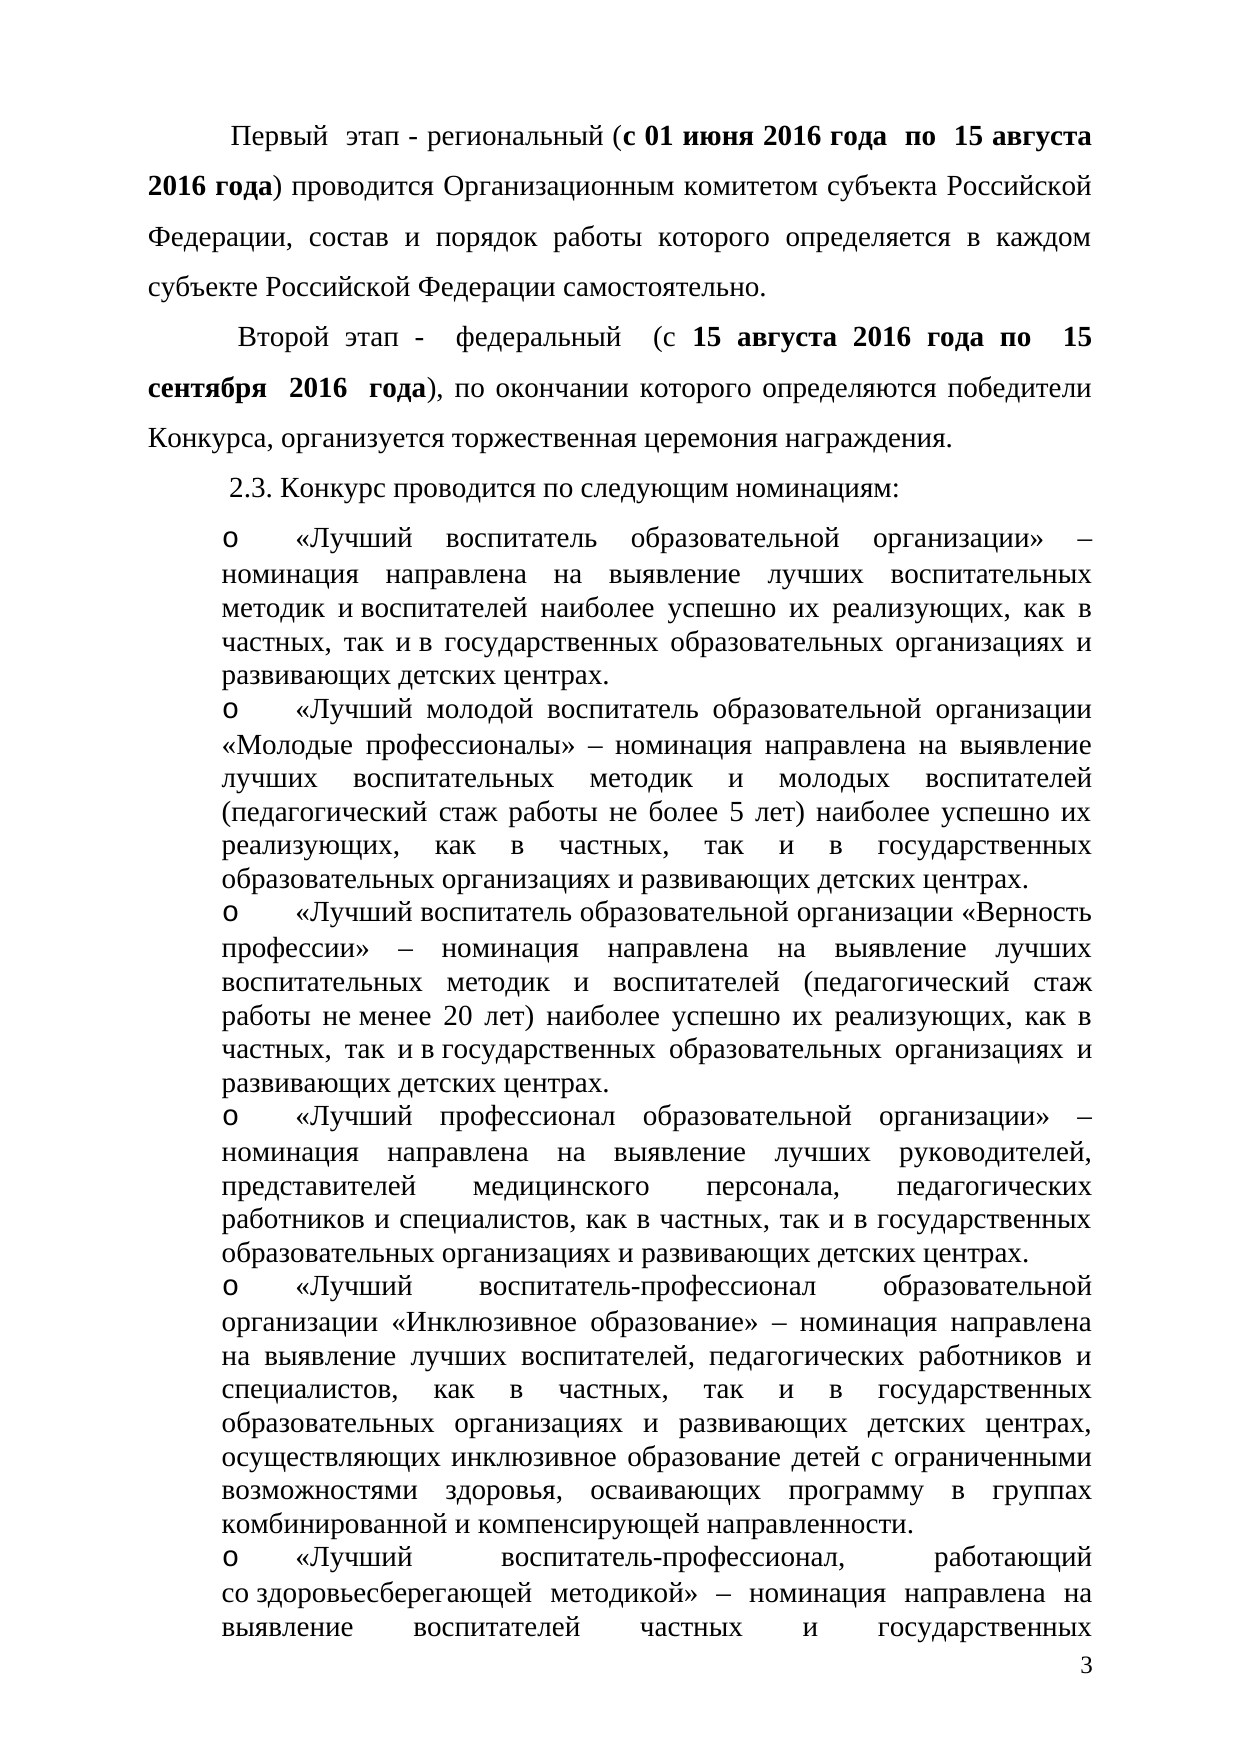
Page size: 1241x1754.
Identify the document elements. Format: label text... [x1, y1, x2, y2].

list «Лучший воспитатель-профессионал образовательной организации «Инклюзивное образование» – номинация направлена на выявление лучших воспитателей, педагогических работников и специалистов, как в частных, так и в государственных образовательных организациях и развивающих детских центрах, осуществляющих инклюзивное образование детей с ограниченными возможностями здоровья, осваивающих программу в группах комбинированной и компенсирующей направленности. [221, 1268, 1092, 1539]
list «Лучший молодой воспитатель образовательной организации «Молодые профессионалы» – номинация направлена на выявление лучших воспитательных методик и молодых воспитателей (педагогический стаж работы не более 5 лет) наиболее успешно их реализующих, как в частных, так и в государственных образовательных организациях и развивающих детских центрах. [221, 691, 1092, 894]
text Второй этап - федеральный (с 15 августа 2016 года по 15 сентября 2016 года), по окончании которого определяются победители Конкурса, организуется торжественная церемония награждения. [148, 319, 1092, 453]
list «Лучший воспитатель образовательной организации» – номинация направлена на выявление лучших воспитательных методик и воспитателей наиболее успешно их реализующих, как в частных, так и в государственных образовательных организациях и развивающих детских центрах. [221, 521, 1092, 691]
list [221, 1539, 1092, 1642]
list «Лучший профессионал образовательной организации» – номинация направлена на выявление лучших руководителей, представителей медицинского персонала, педагогических работников и специалистов, как в частных, так и в государственных образовательных организациях и развивающих детских центрах. [221, 1098, 1092, 1268]
text 2.3. Конкурс проводится по следующим номинациям: [148, 470, 1092, 504]
text Первый этап - региональный (с 01 июня 2016 года по 15 августа 2016 года) проводится Организационным комитетом субъекта Российской Федерации, состав и порядок работы которого определяется в каждом субъекте Российской Федерации самостоятельно. [148, 118, 1092, 303]
list «Лучший воспитатель образовательной организации «Верность профессии» – номинация направлена на выявление лучших воспитательных методик и воспитателей (педагогический стаж работы не менее 20 лет) наиболее успешно их реализующих, как в частных, так и в государственных образовательных организациях и развивающих детских центрах. [221, 894, 1092, 1098]
